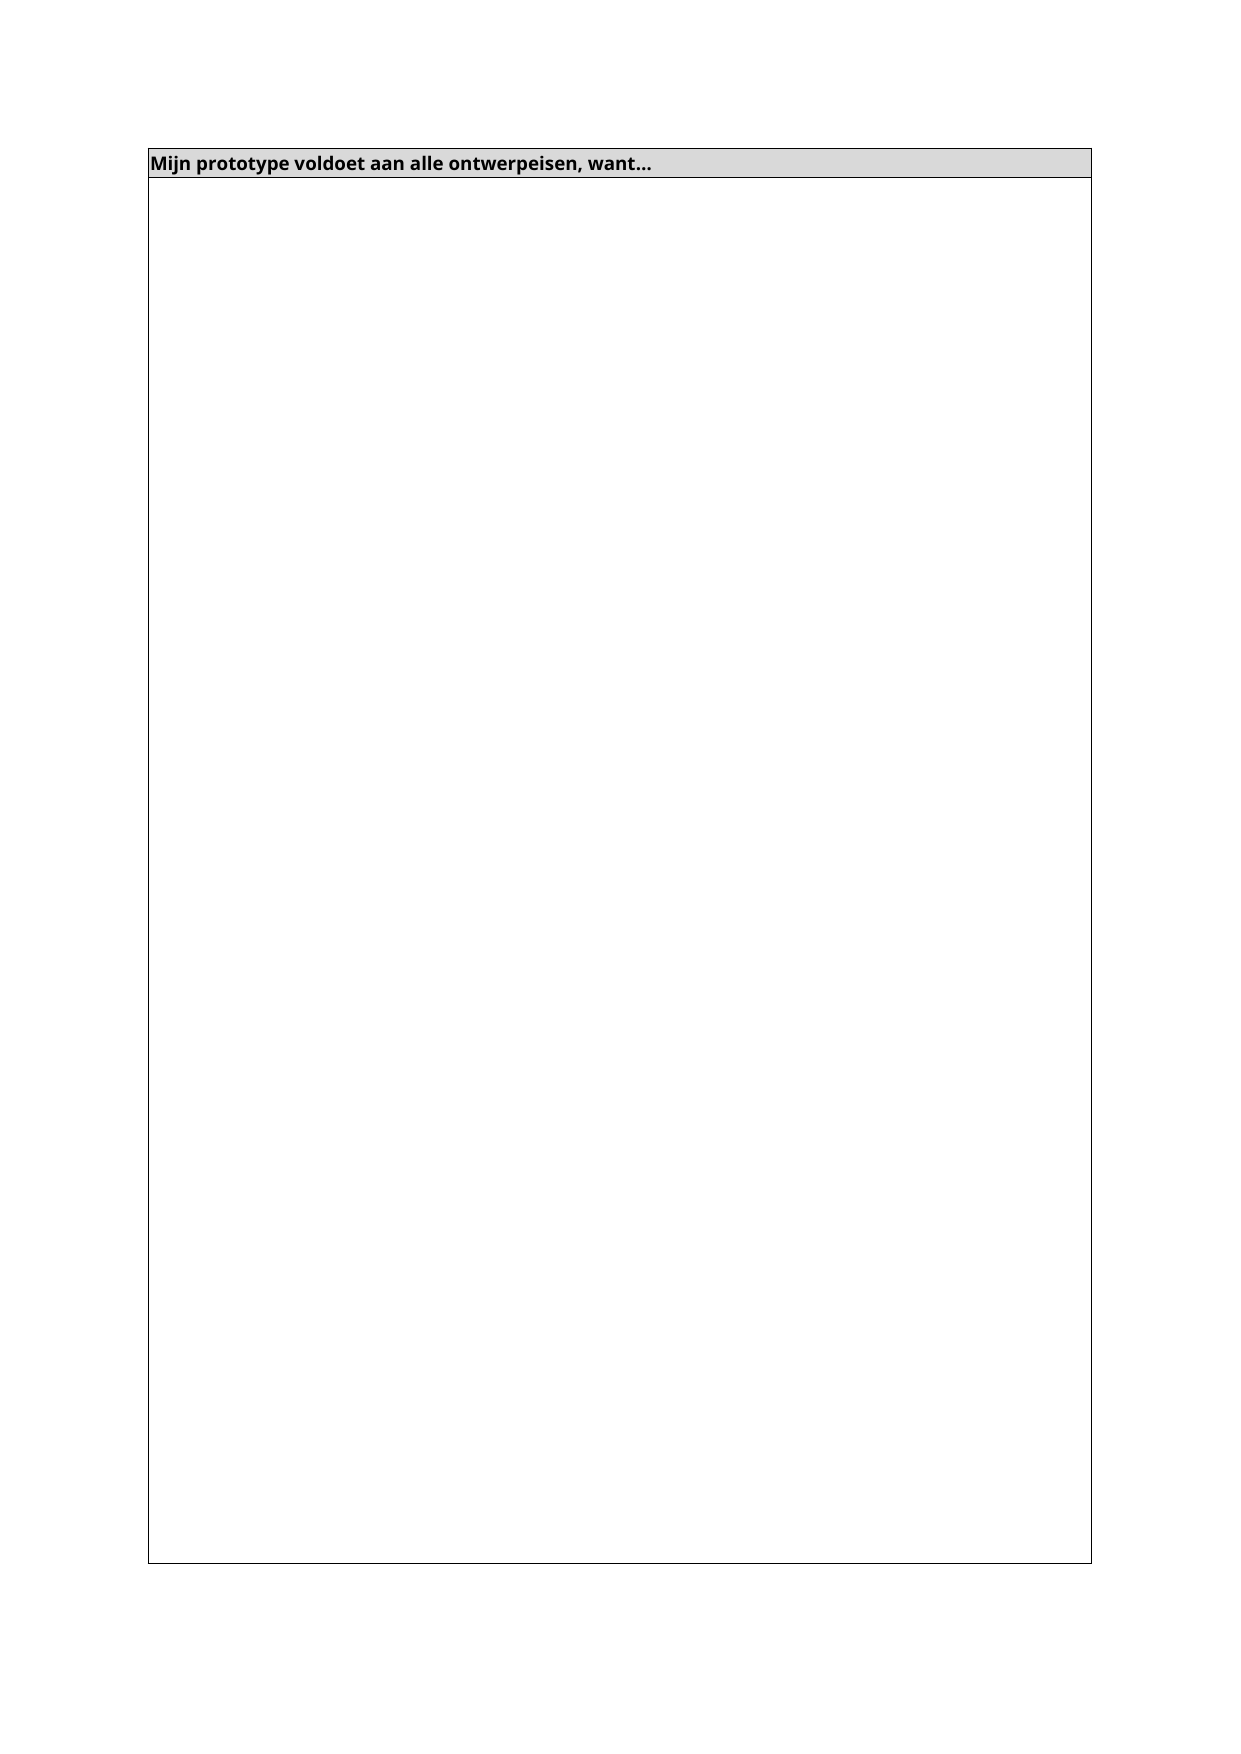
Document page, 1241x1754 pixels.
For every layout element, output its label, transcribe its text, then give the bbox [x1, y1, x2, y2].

table_cell [149, 178, 1091, 1563]
table_cell Mijn prototype voldoet aan alle ontwerpeisen, want… [149, 149, 1091, 177]
